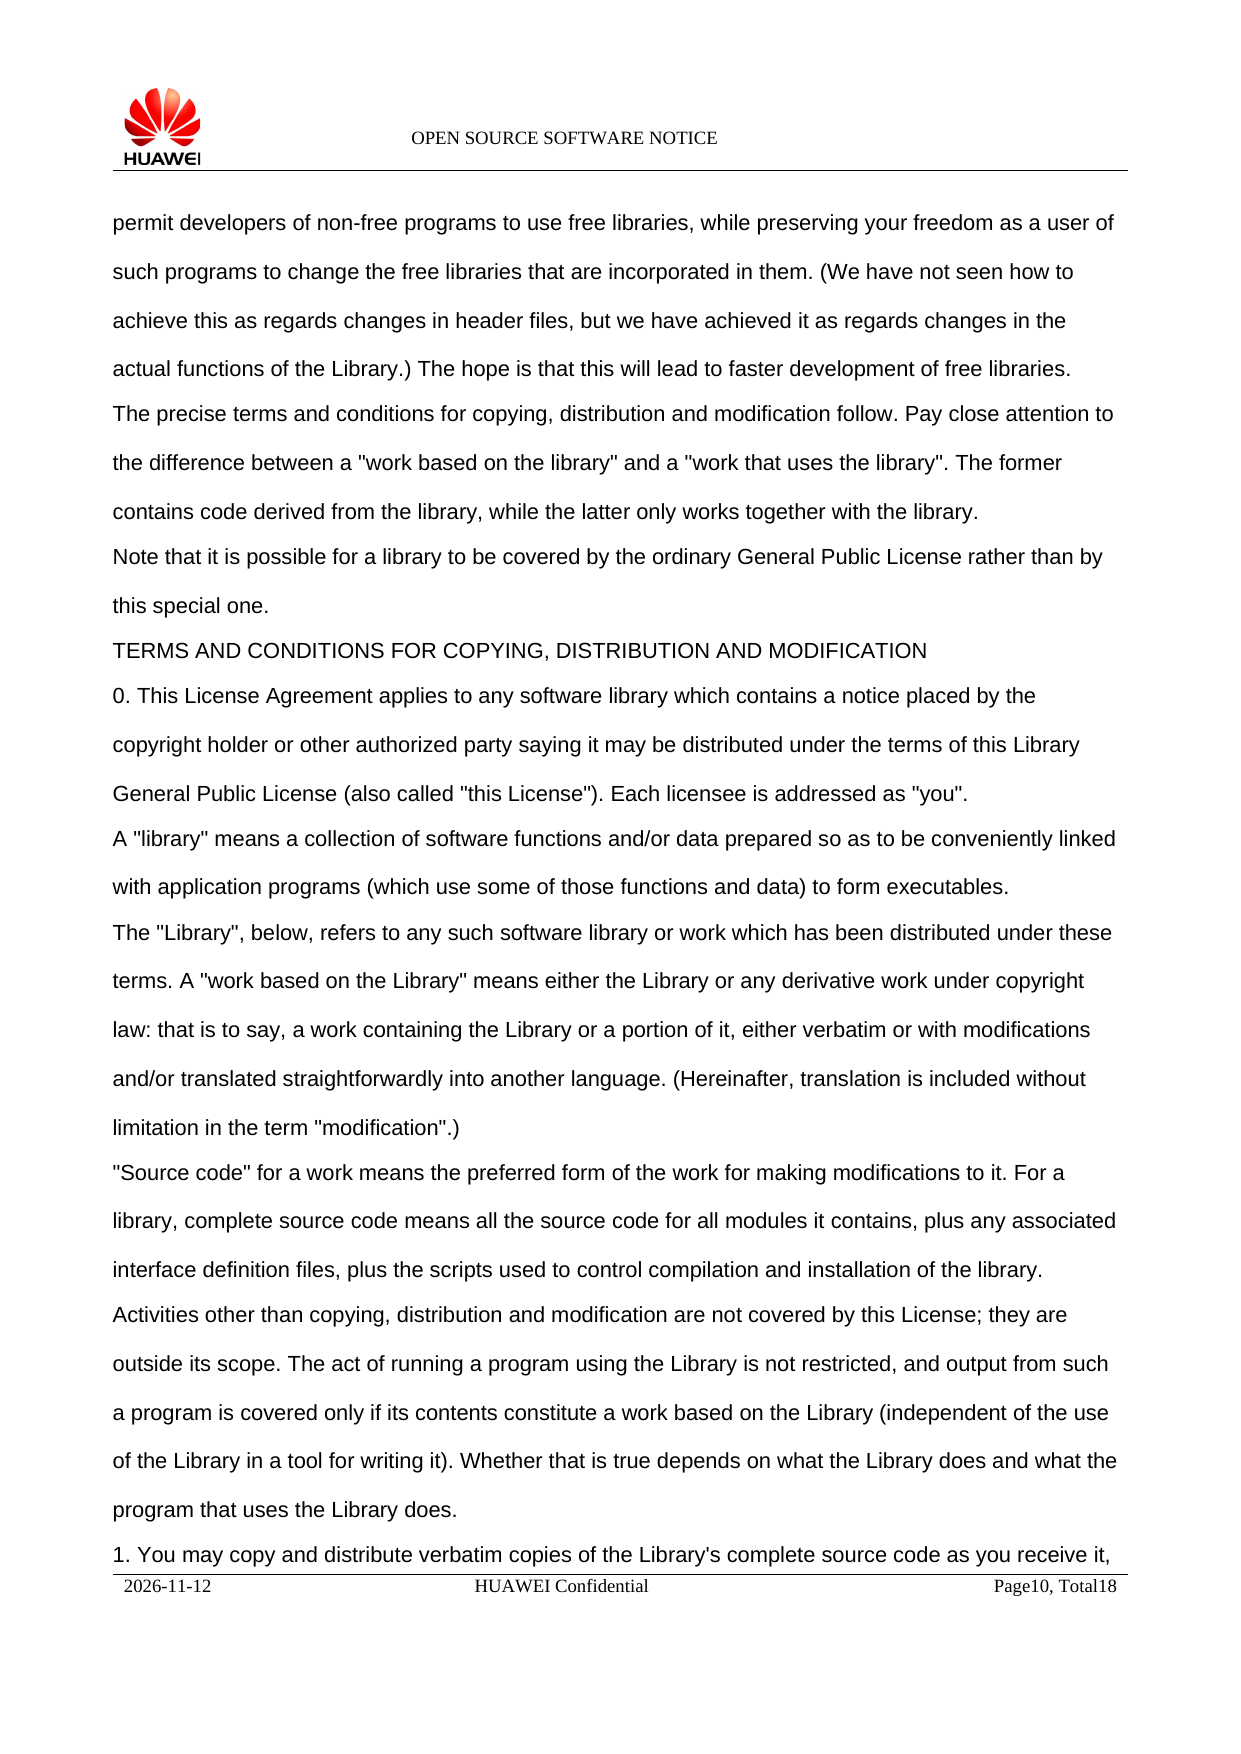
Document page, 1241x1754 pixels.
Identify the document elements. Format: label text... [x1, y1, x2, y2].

text The precise terms and conditions for copying, distribution and modification follow. Pay close attention to the difference between a "work based on the library" and a "work that uses the library". The former contains code derived from the library, while the latter only works together with the library. [112, 398, 1128, 528]
text A "library" means a collection of software functions and/or data prepared so as to be conveniently linked with application programs (which use some of those functions and data) to form executables. [112, 822, 1128, 903]
text The "Library", below, refers to any such software library or work which has been distributed under these terms. A "work based on the Library" means either the Library or any derivative work under copyright law: that is to say, a work containing the Library or a portion of it, either verbatim or with modifications and/or translated straightforwardly into another language. (Hereinafter, translation is included without limitation in the term "modification".) [112, 916, 1128, 1143]
text Activities other than copying, distribution and modification are not covered by this License; they are outside its scope. The act of running a program using the Library is not restricted, and output from such a program is covered only if its contents constitute a work based on the Library (independent of the use of the Library in a tool for writing it). Whether that is true depends on what the Library does and what the program that uses the Library does. [112, 1298, 1128, 1526]
picture [124, 88, 201, 165]
text TERMS AND CONDITIONS FOR COPYING, DISTRIBUTION AND MODIFICATION [112, 634, 1128, 667]
text Note that it is possible for a library to be covered by the ordinary General Public License rather than by this special one. [112, 540, 1128, 622]
text "Source code" for a work means the preferred form of the work for making modifications to it. For a library, complete source code means all the source code for all modules it contains, plus any associated interface definition files, plus the scripts used to control compilation and installation of the library. [112, 1156, 1128, 1286]
text 0. This License Agreement applies to any software library which contains a notice placed by the copyright holder or other authorized party saying it may be distributed under the terms of this Library General Public License (also called "this License"). Each licensee is addressed as "you". [112, 679, 1128, 809]
